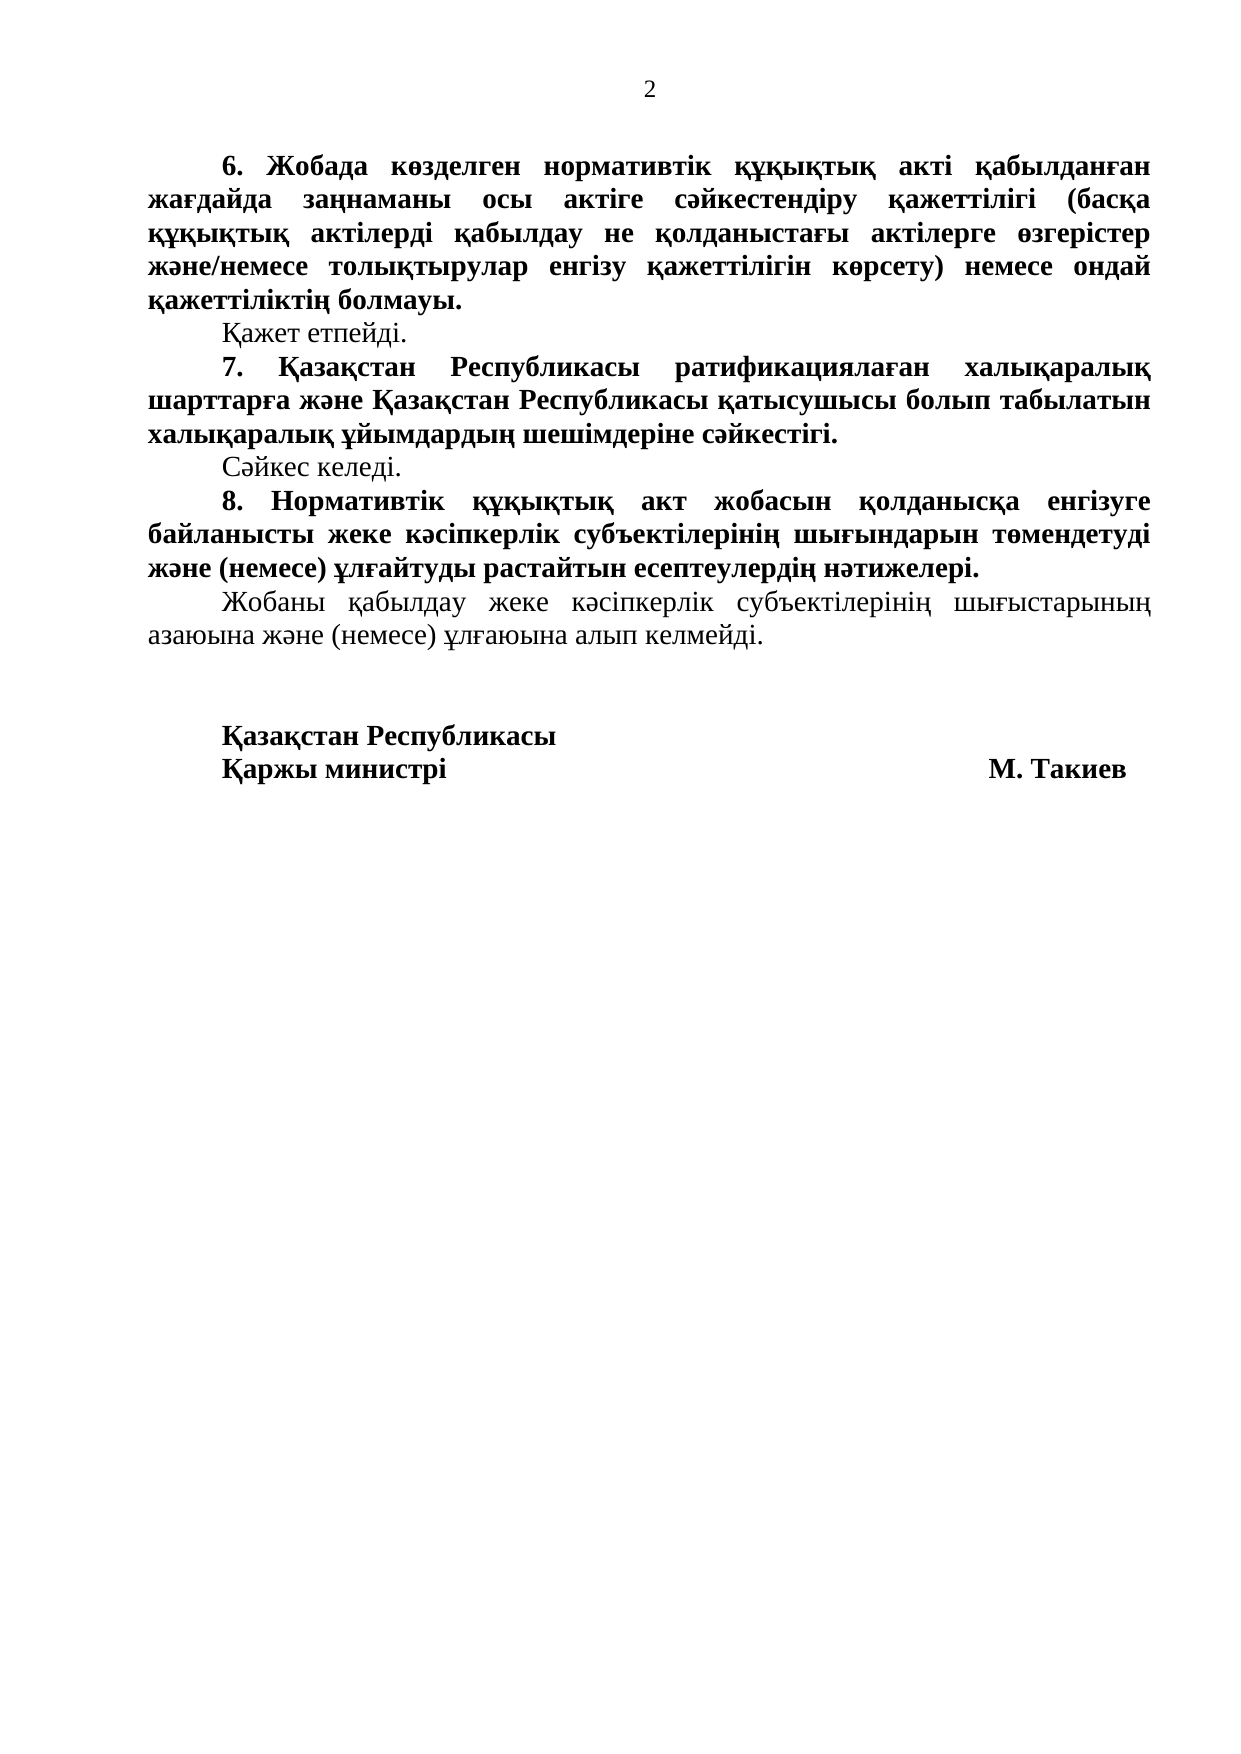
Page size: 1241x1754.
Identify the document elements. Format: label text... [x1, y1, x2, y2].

text 8. Нормативтік құқықтық акт жобасын қолданысқа енгізуге байланысты жеке кәсіпкерлік субъектілерінің шығындарын төмендетуді және (немесе) ұлғайтуды растайтын есептеулердің нәтижелері. [148, 483, 1152, 584]
text Сәйкес келеді. [148, 449, 1152, 483]
text Жобаны қабылдау жеке кәсіпкерлік субъектілерінің шығыстарының азаюына және (немесе) ұлғаюына алып келмейді. [148, 584, 1152, 651]
text 7. Қазақстан Республикасы ратификациялаған халықаралық шарттарға және Қазақстан Республикасы қатысушысы болып табылатын халықаралық ұйымдардың шешімдеріне сәйкестігі. [148, 349, 1152, 449]
text Қаржы министрі М. Такиев [148, 751, 1152, 849]
text Қажет етпейді. [148, 315, 1152, 349]
text Қазақстан Республикасы [148, 718, 1152, 751]
text 6. Жобада көзделген нормативтік құқықтық акті қабылданған жағдайда заңнаманы осы актіге сәйкестендіру қажеттілігі (басқа құқықтық актілерді қабылдау не қолданыстағы актілерге өзгерістер және/немесе толықтырулар енгізу қажеттілігін көрсету) немесе ондай қажеттіліктің болмауы. [148, 148, 1152, 315]
